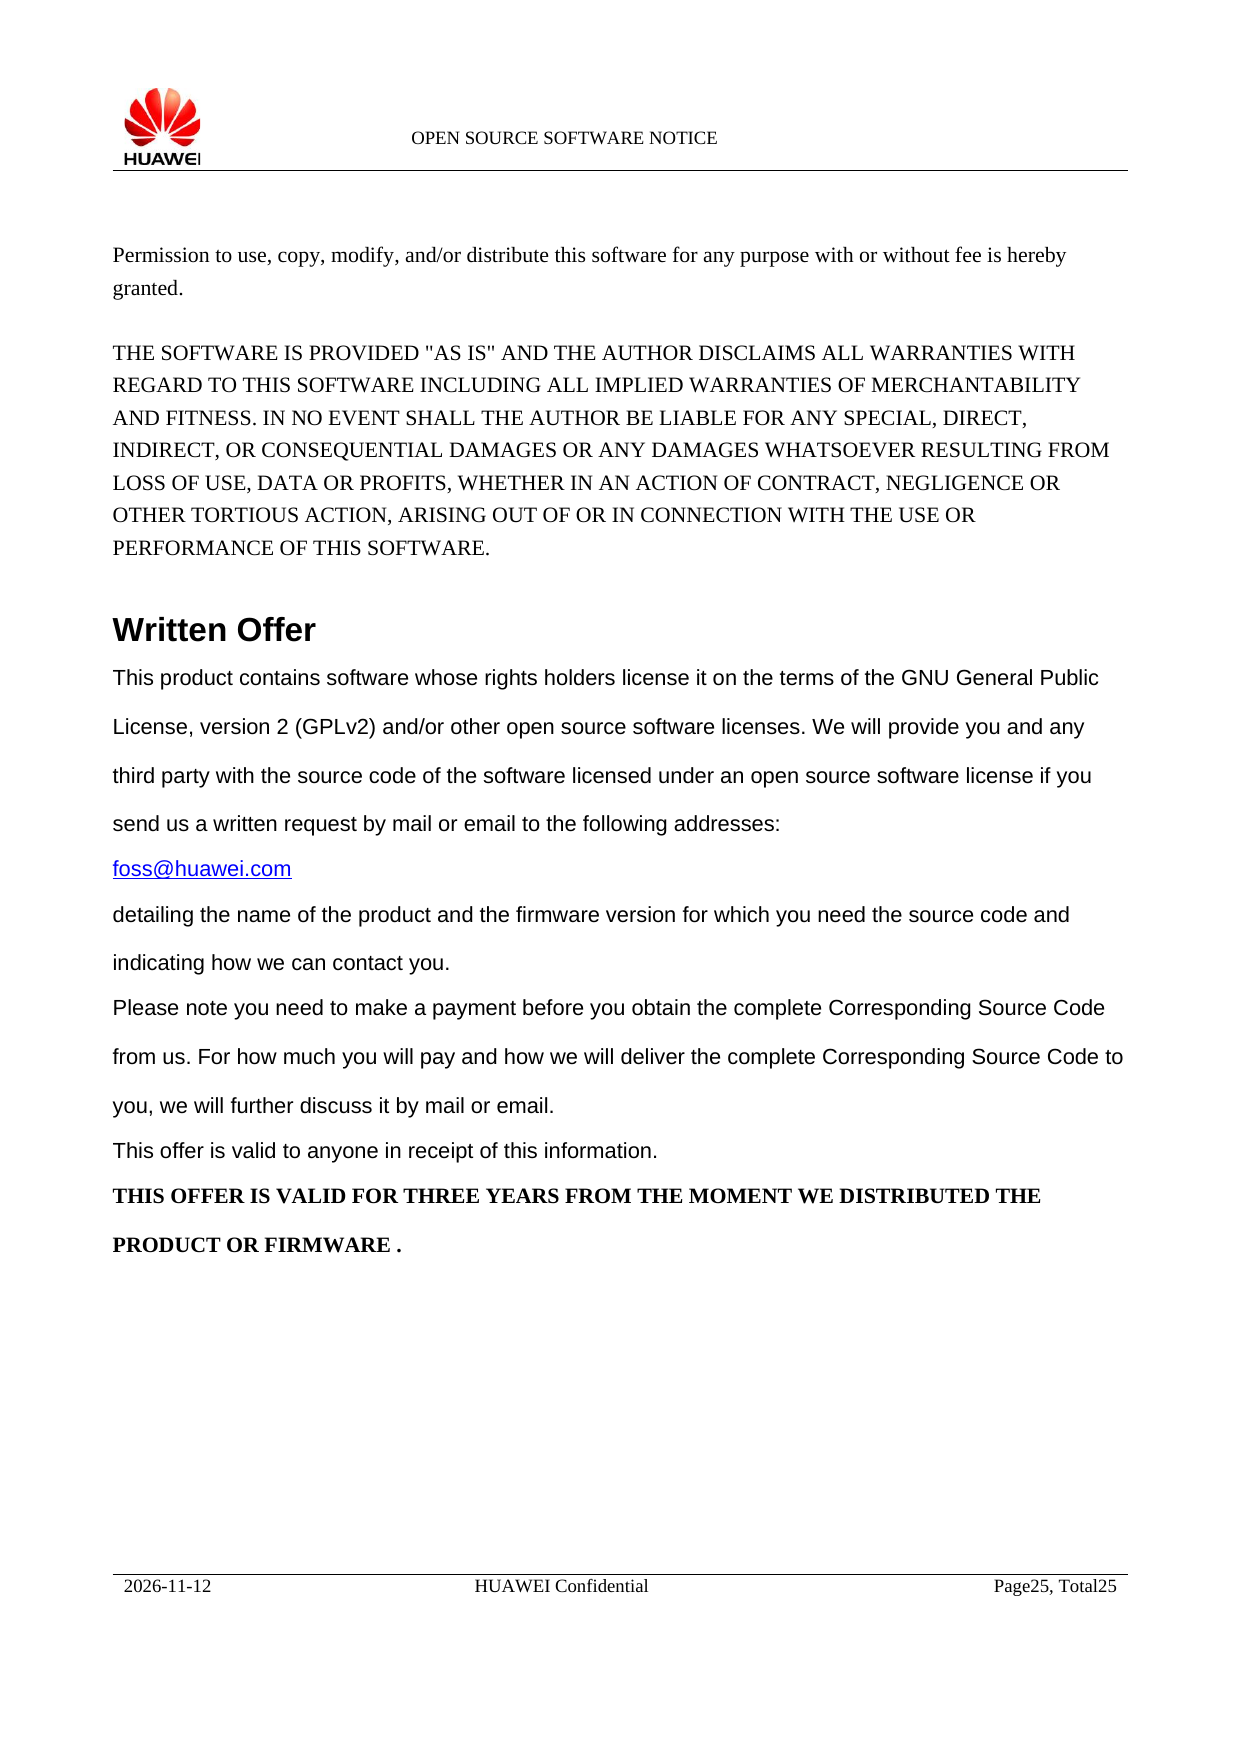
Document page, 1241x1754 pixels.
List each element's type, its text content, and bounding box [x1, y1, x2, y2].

text detailing the name of the product and the firmware version for which you need the source code and indicating how we can contact you. [112, 898, 1128, 979]
picture [124, 88, 201, 165]
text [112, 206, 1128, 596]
text This offer is valid for three years from the moment we distributed the product or firmware . [112, 1179, 1128, 1261]
text Written Offer [112, 596, 1128, 661]
text foss@huawei.com [112, 853, 1128, 885]
text Please note you need to make a payment before you obtain the complete Corresponding Source Code from us. For how much you will pay and how we will deliver the complete Corresponding Source Code to you, we will further discuss it by mail or email. [112, 992, 1128, 1122]
text This offer is valid to anyone in receipt of this information. [112, 1134, 1128, 1167]
text This product contains software whose rights holders license it on the terms of the GNU General Public License, version 2 (GPLv2) and/or other open source software licenses. We will provide you and any third party with the source code of the software licensed under an open source software license if you send us a written request by mail or email to the following addresses: [112, 661, 1128, 840]
